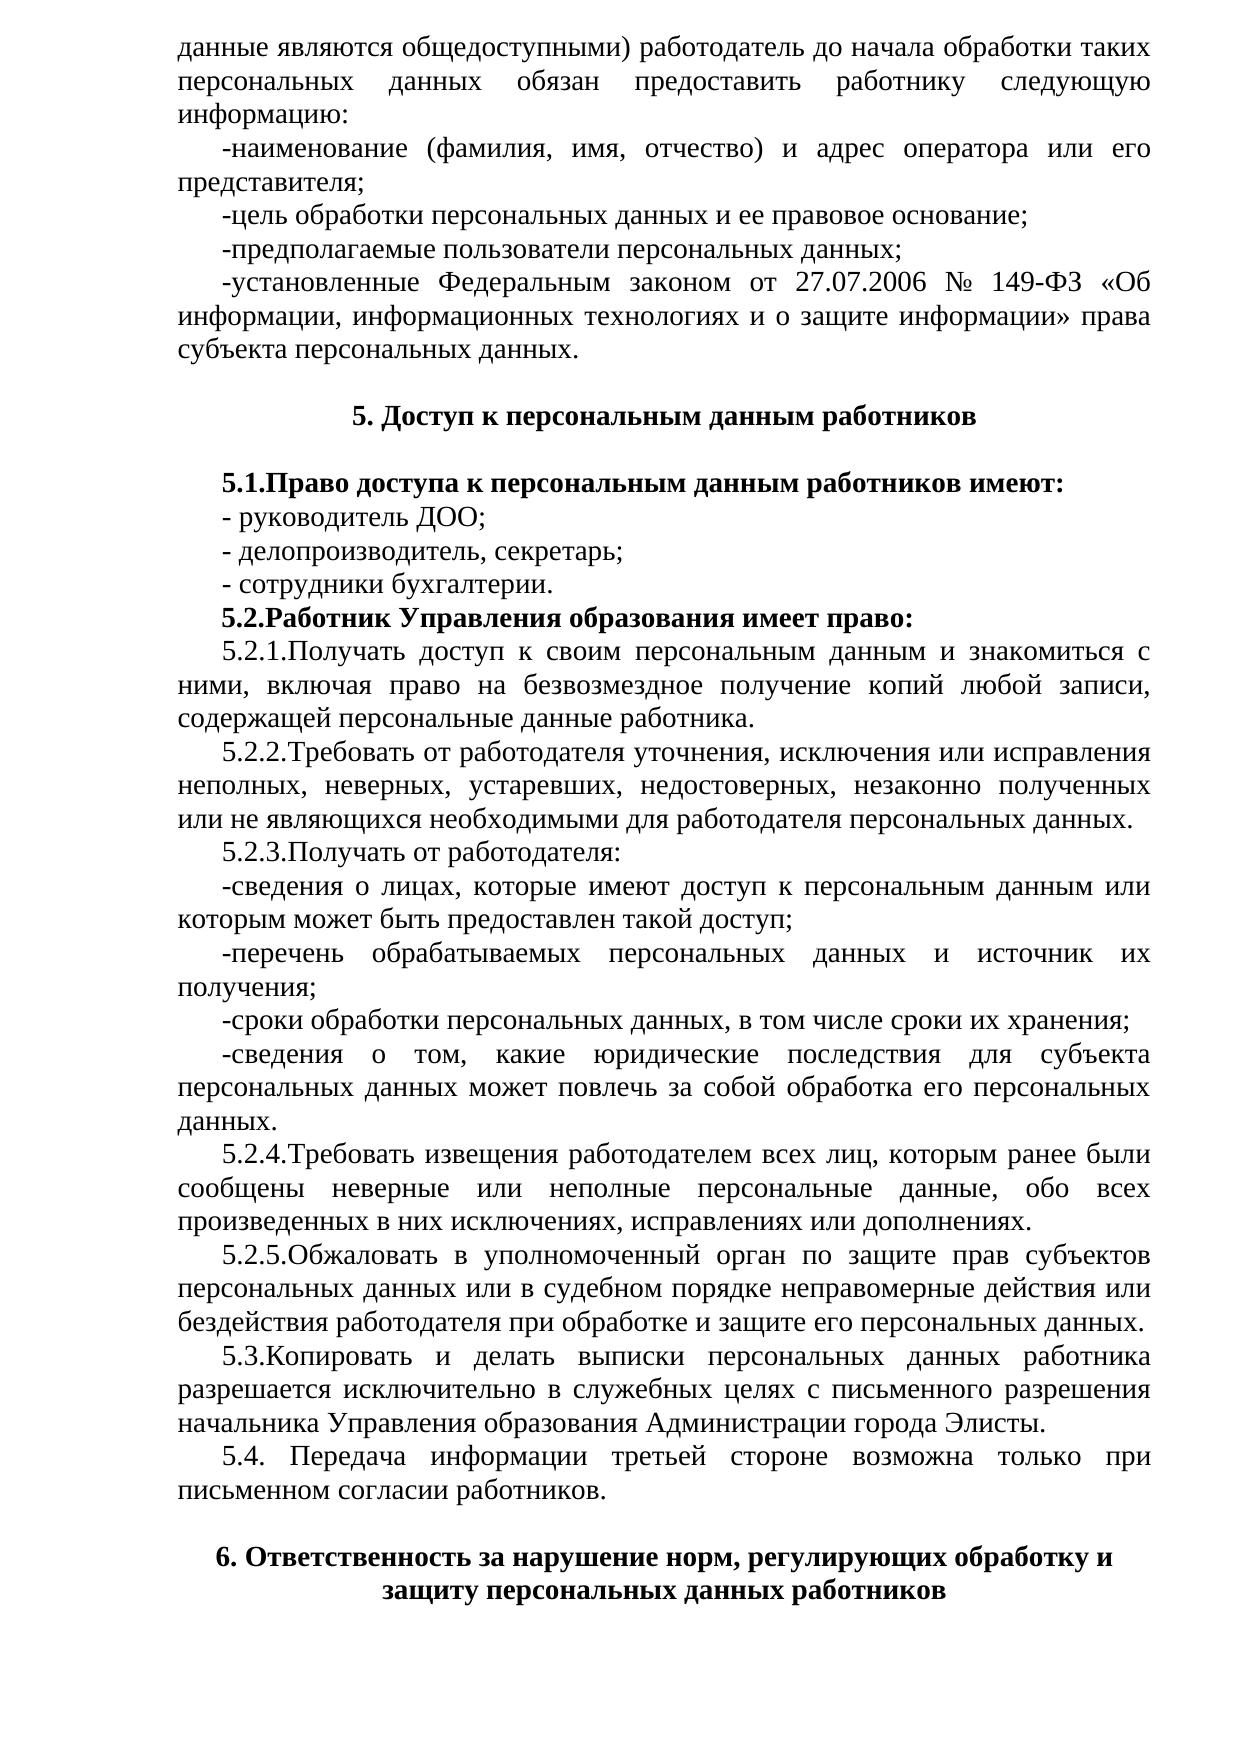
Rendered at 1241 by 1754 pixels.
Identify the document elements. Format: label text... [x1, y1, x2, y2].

text -цель обработки персональных данных и ее правовое основание; [177, 197, 1152, 231]
text 5. Доступ к персональным данным работников [177, 398, 1152, 432]
text -перечень обрабатываемых персональных данных и источник их получения; [177, 935, 1152, 1002]
text 5.2.Работник Управления образования имеет право: [177, 600, 1152, 633]
text 5.1.Право доступа к персональным данным работников имеют: [177, 466, 1152, 499]
text 5.4. Передача информации третьей стороне возможна только при письменном согласии работников. [177, 1438, 1152, 1505]
text 5.2.5.Обжаловать в уполномоченный орган по защите прав субъектов персональных данных или в судебном порядке неправомерные действия или бездействия работодателя при обработке и защите его персональных данных. [177, 1237, 1152, 1338]
text -наименование (фамилия, имя, отчество) и адрес оператора или его представителя; [177, 130, 1152, 197]
text 5.2.4.Требовать извещения работодателем всех лиц, которым ранее были сообщены неверные или неполные персональные данные, обо всех произведенных в них исключениях, исправлениях или дополнениях. [177, 1136, 1152, 1237]
text 5.3.Копировать и делать выписки персональных данных работника разрешается исключительно в служебных целях с письменного разрешения начальника Управления образования Администрации города Элисты. [177, 1338, 1152, 1438]
text -сведения о лицах, которые имеют доступ к персональным данным или которым может быть предоставлен такой доступ; [177, 868, 1152, 935]
text -предполагаемые пользователи персональных данных; [177, 231, 1152, 264]
text -сроки обработки персональных данных, в том числе сроки их хранения; [177, 1002, 1152, 1036]
text 5.2.1.Получать доступ к своим персональным данным и знакомиться с ними, включая право на безвозмездное получение копий любой записи, содержащей персональные данные работника. [177, 633, 1152, 734]
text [177, 29, 1152, 130]
text - сотрудники бухгалтерии. [177, 566, 1152, 600]
text - делопроизводитель, секретарь; [177, 533, 1152, 566]
text -установленные Федеральным законом от 27.07.2006 № 149-ФЗ «Об информации, информационных технологиях и о защите информации» права субъекта персональных данных. [177, 264, 1152, 365]
text 5.2.2.Требовать от работодателя уточнения, исключения или исправления неполных, неверных, устаревших, недостоверных, незаконно полученных или не являющихся необходимыми для работодателя персональных данных. [177, 734, 1152, 834]
text 5.2.3.Получать от работодателя: [177, 834, 1152, 868]
text 6. Ответственность за нарушение норм, регулирующих обработку и защиту персональных данных работников [177, 1539, 1152, 1606]
text -сведения о том, какие юридические последствия для субъекта персональных данных может повлечь за собой обработка его персональных данных. [177, 1036, 1152, 1136]
text - руководитель ДОО; [177, 499, 1152, 533]
